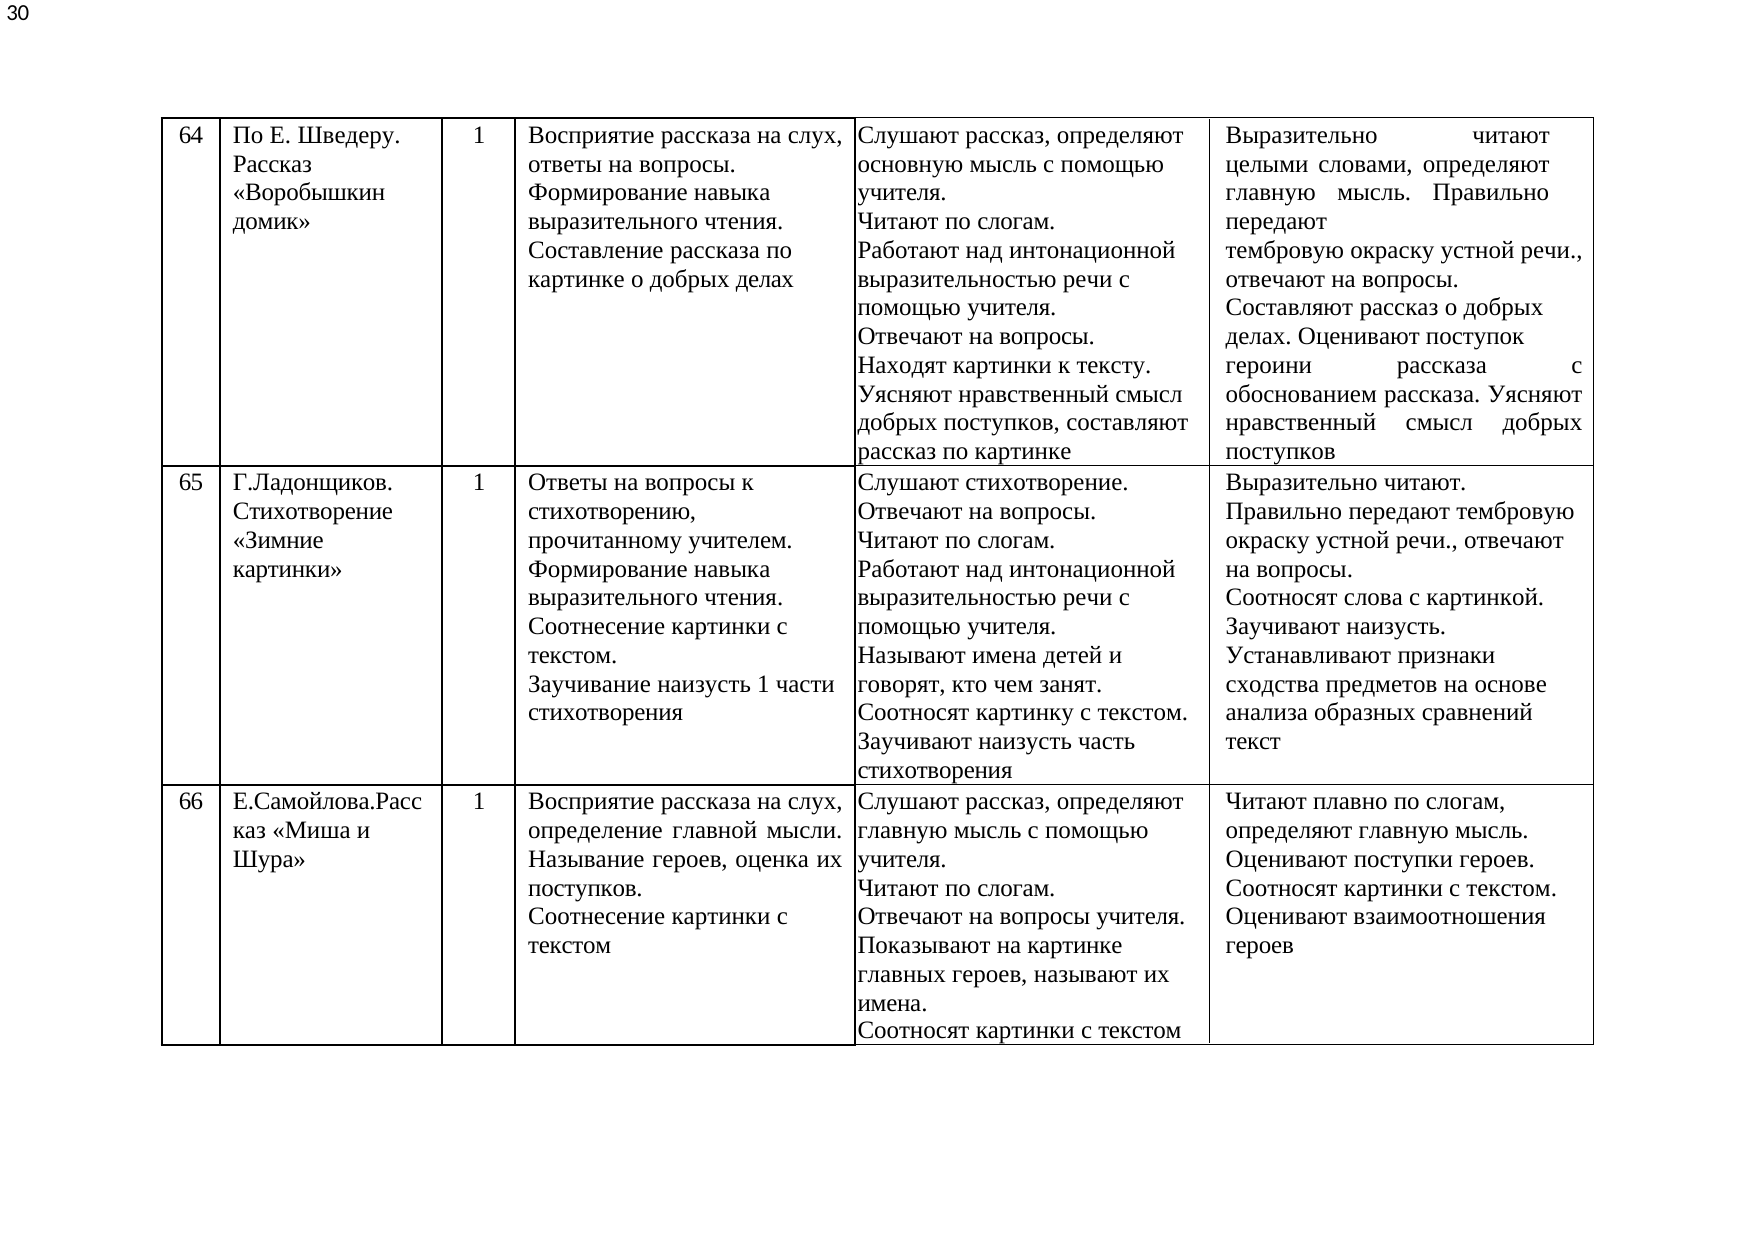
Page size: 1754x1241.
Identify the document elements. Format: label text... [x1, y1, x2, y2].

table_header По Е. Шведеру. Рассказ «Воробышкин домик» [221, 119, 441, 465]
table_cell 66 [163, 786, 219, 1044]
table_header Выразительно читают целыми словами, определяют главную мысль. Правильно передают тембровую окраску устной речи., отвечают на вопросы. Составляют рассказ о добрых делах. Оценивают поступок героини рассказа с обоснованием рассказа. Уясняют нравственный смысл добрых поступков [1210, 118, 1593, 465]
table_cell Восприятие рассказа на слух, определение главной мысли. Называние героев, оценка их поступков. Соотнесение картинки с текстом [516, 786, 854, 1044]
table_cell Выразительно читают. Правильно передают тембровую окраску устной речи., отвечают на вопросы. Соотносят слова с картинкой. Заучивают наизусть. Устанавливают признаки сходства предметов на основе анализа образных сравнений текст [1210, 466, 1593, 784]
table_cell 1 [443, 467, 514, 784]
table_cell 1 [443, 786, 514, 1044]
table_header 1 [443, 119, 514, 465]
table_header Восприятие рассказа на слух, ответы на вопросы. Формирование навыка выразительного чтения. Составление рассказа по картинке о добрых делах [516, 119, 854, 465]
table_cell Г.Ладонщиков. Стихотворение «Зимние картинки» [221, 467, 441, 784]
table_header 64 [163, 119, 219, 465]
table_cell Слушают рассказ, определяют главную мысль с помощью учителя. Читают по слогам. Отвечают на вопросы учителя. Показывают на картинке главных героев, называют их имена. Соотносят картинки с текстом [856, 785, 1210, 1044]
table_header Слушают рассказ, определяют основную мысль с помощью учителя. Читают по слогам. Работают над интонационной выразительностью речи с помощью учителя. Отвечают на вопросы. Находят картинки к тексту. Уясняют нравственный смысл добрых поступков, составляют рассказ по картинке [856, 118, 1210, 465]
table_cell Ответы на вопросы к стихотворению, прочитанному учителем. Формирование навыка выразительного чтения. Соотнесение картинки с текстом. Заучивание наизусть 1 части стихотворения [516, 467, 854, 784]
table_cell Слушают стихотворение. Отвечают на вопросы. Читают по слогам. Работают над интонационной выразительностью речи с помощью учителя. Называют имена детей и говорят, кто чем занят. Соотносят картинку с текстом. Заучивают наизусть часть стихотворения [856, 466, 1209, 784]
table_cell 65 [163, 467, 219, 784]
table_cell Е.Самойлова.Расс каз «Миша и Шура» [221, 786, 441, 1044]
table_cell Читают плавно по слогам, определяют главную мысль. Оценивают поступки героев. Соотносят картинки с текстом. Оценивают взаимоотношения героев [1210, 785, 1593, 1044]
